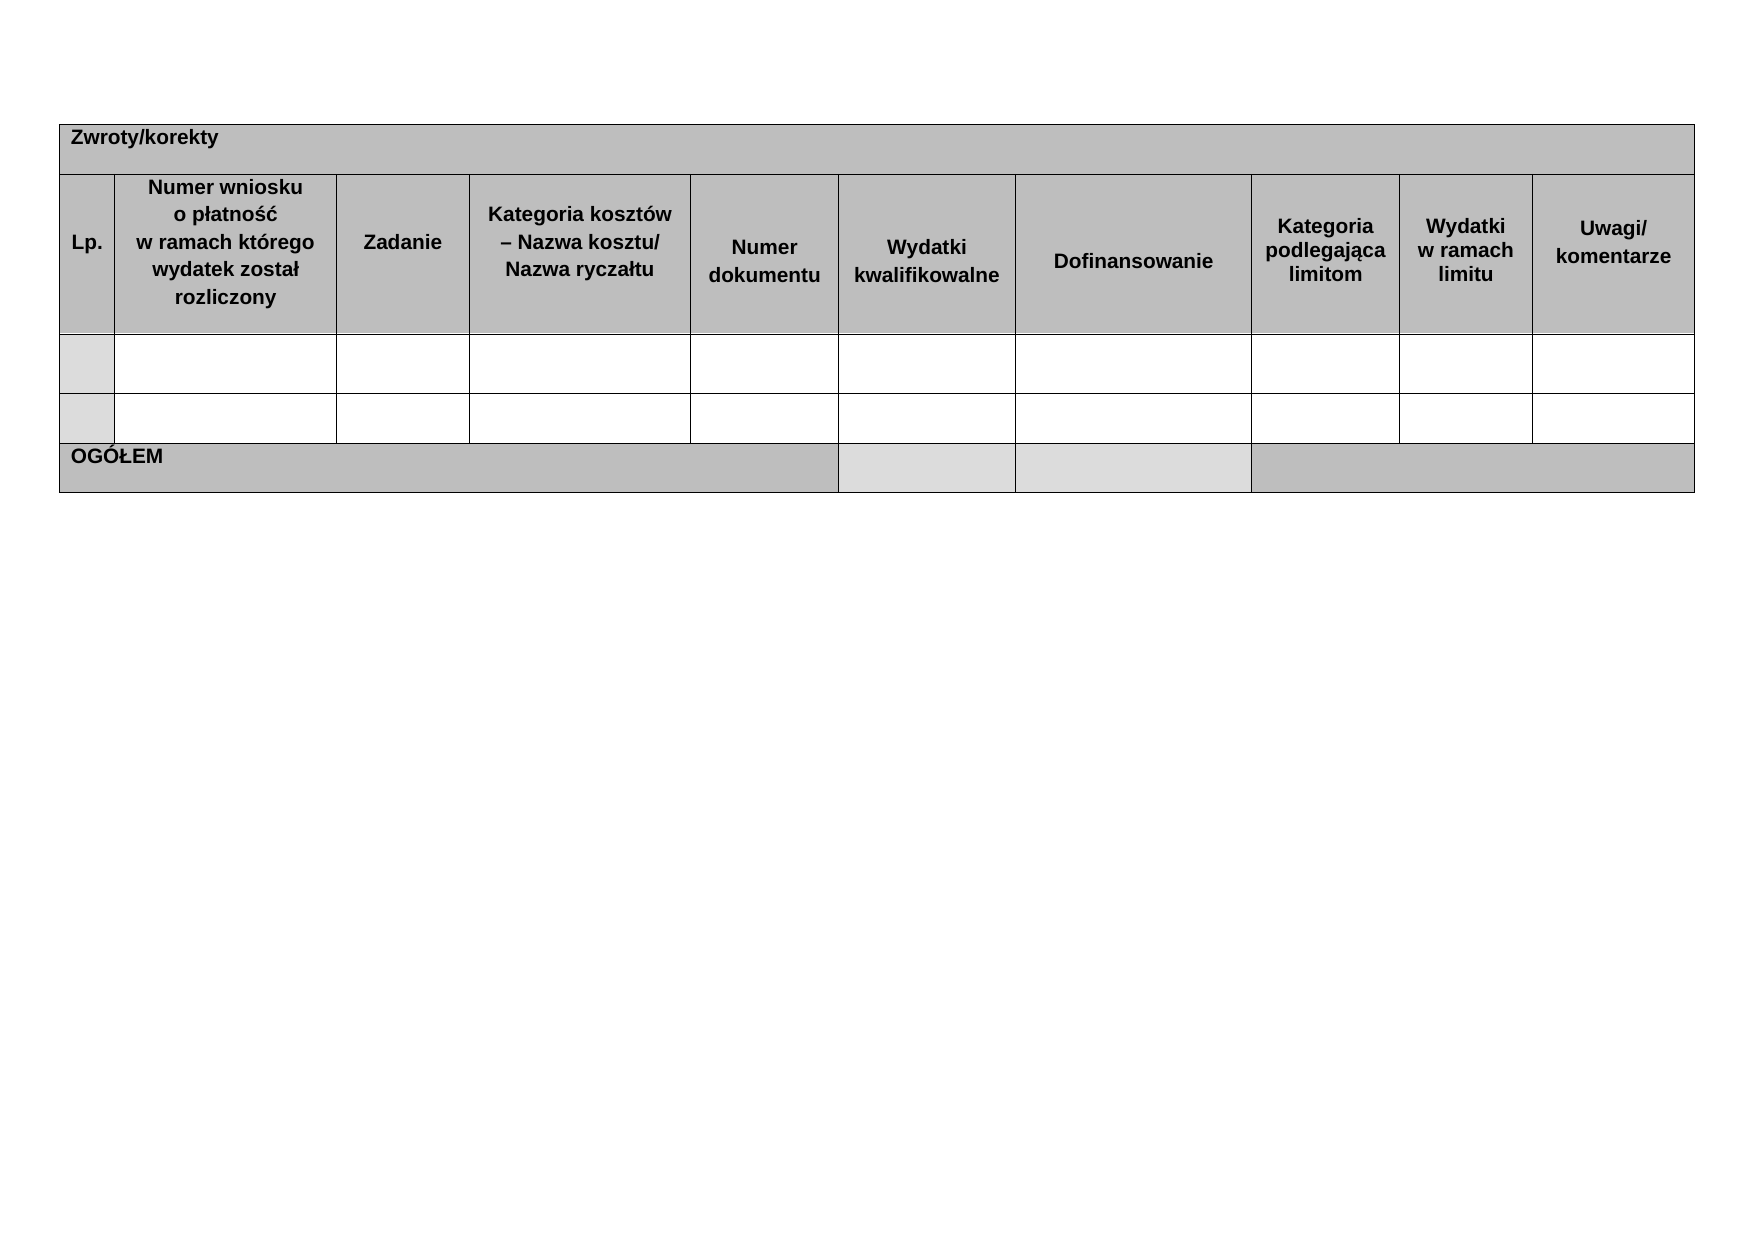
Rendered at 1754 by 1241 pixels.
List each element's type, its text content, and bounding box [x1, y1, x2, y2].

table_cell [60, 394, 114, 443]
table_cell Zadanie [337, 175, 469, 333]
table_cell Lp. [60, 175, 114, 333]
table_cell [839, 335, 1015, 393]
table_cell Dofinansowanie [1016, 175, 1251, 333]
table_cell [1016, 444, 1251, 492]
table_cell Numer wniosku o płatność w ramach którego wydatek został rozliczony [115, 175, 336, 333]
table_cell [1533, 394, 1694, 443]
table_cell [470, 335, 690, 393]
table_cell [60, 335, 114, 393]
table_header Zwroty/korekty [60, 125, 1694, 174]
table_cell [337, 394, 469, 443]
table_cell [115, 335, 336, 393]
table_cell Wydatki kwalifikowalne [839, 175, 1015, 333]
table_cell [1016, 335, 1251, 393]
table_cell Wydatki w ramach limitu [1400, 175, 1532, 333]
table_cell [470, 394, 690, 443]
table_cell [115, 394, 336, 443]
table_cell Kategoria podlegająca limitom [1252, 175, 1399, 333]
table_cell Numer dokumentu [691, 175, 838, 333]
table_cell Kategoria kosztów – Nazwa kosztu/ Nazwa ryczałtu [470, 175, 690, 333]
table_cell [691, 335, 838, 393]
table_cell [1252, 335, 1399, 393]
table_cell [337, 335, 469, 393]
table_cell [1016, 394, 1251, 443]
table_cell [839, 444, 1015, 492]
table_cell [1252, 444, 1694, 492]
table_cell [1400, 394, 1532, 443]
table_cell [1400, 335, 1532, 393]
table_cell [839, 394, 1015, 443]
table_cell [691, 394, 838, 443]
table_cell Uwagi/ komentarze [1533, 175, 1694, 333]
table_cell [1252, 394, 1399, 443]
table_cell OGÓŁEM [60, 444, 838, 492]
table_cell [1533, 335, 1694, 393]
